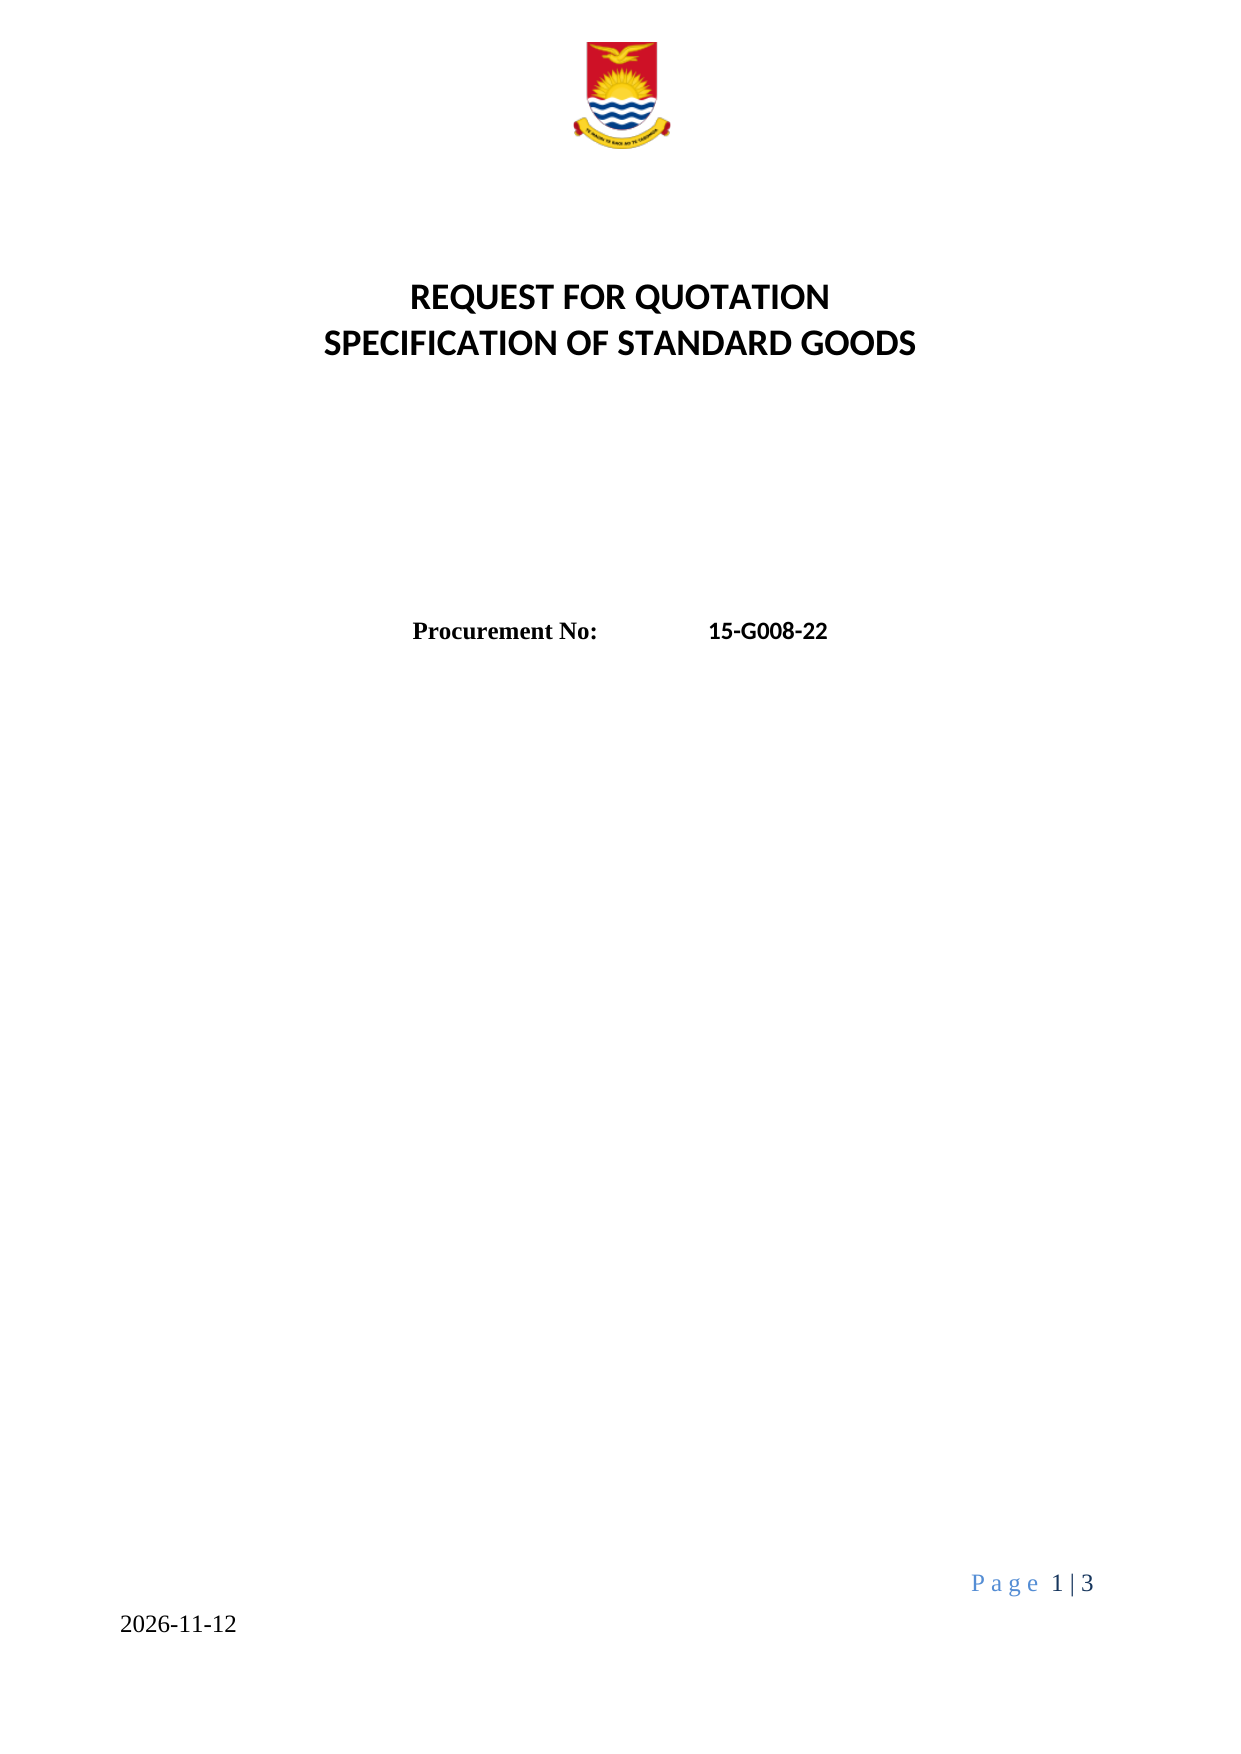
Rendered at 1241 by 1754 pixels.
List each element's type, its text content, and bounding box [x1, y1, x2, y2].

text REQUEST FOR QUOTATION SPECIFICATION OF STANDARD GOODS [120, 273, 1120, 365]
picture [573, 42, 671, 149]
text Procurement No: 15-G008-22 [120, 615, 1120, 645]
